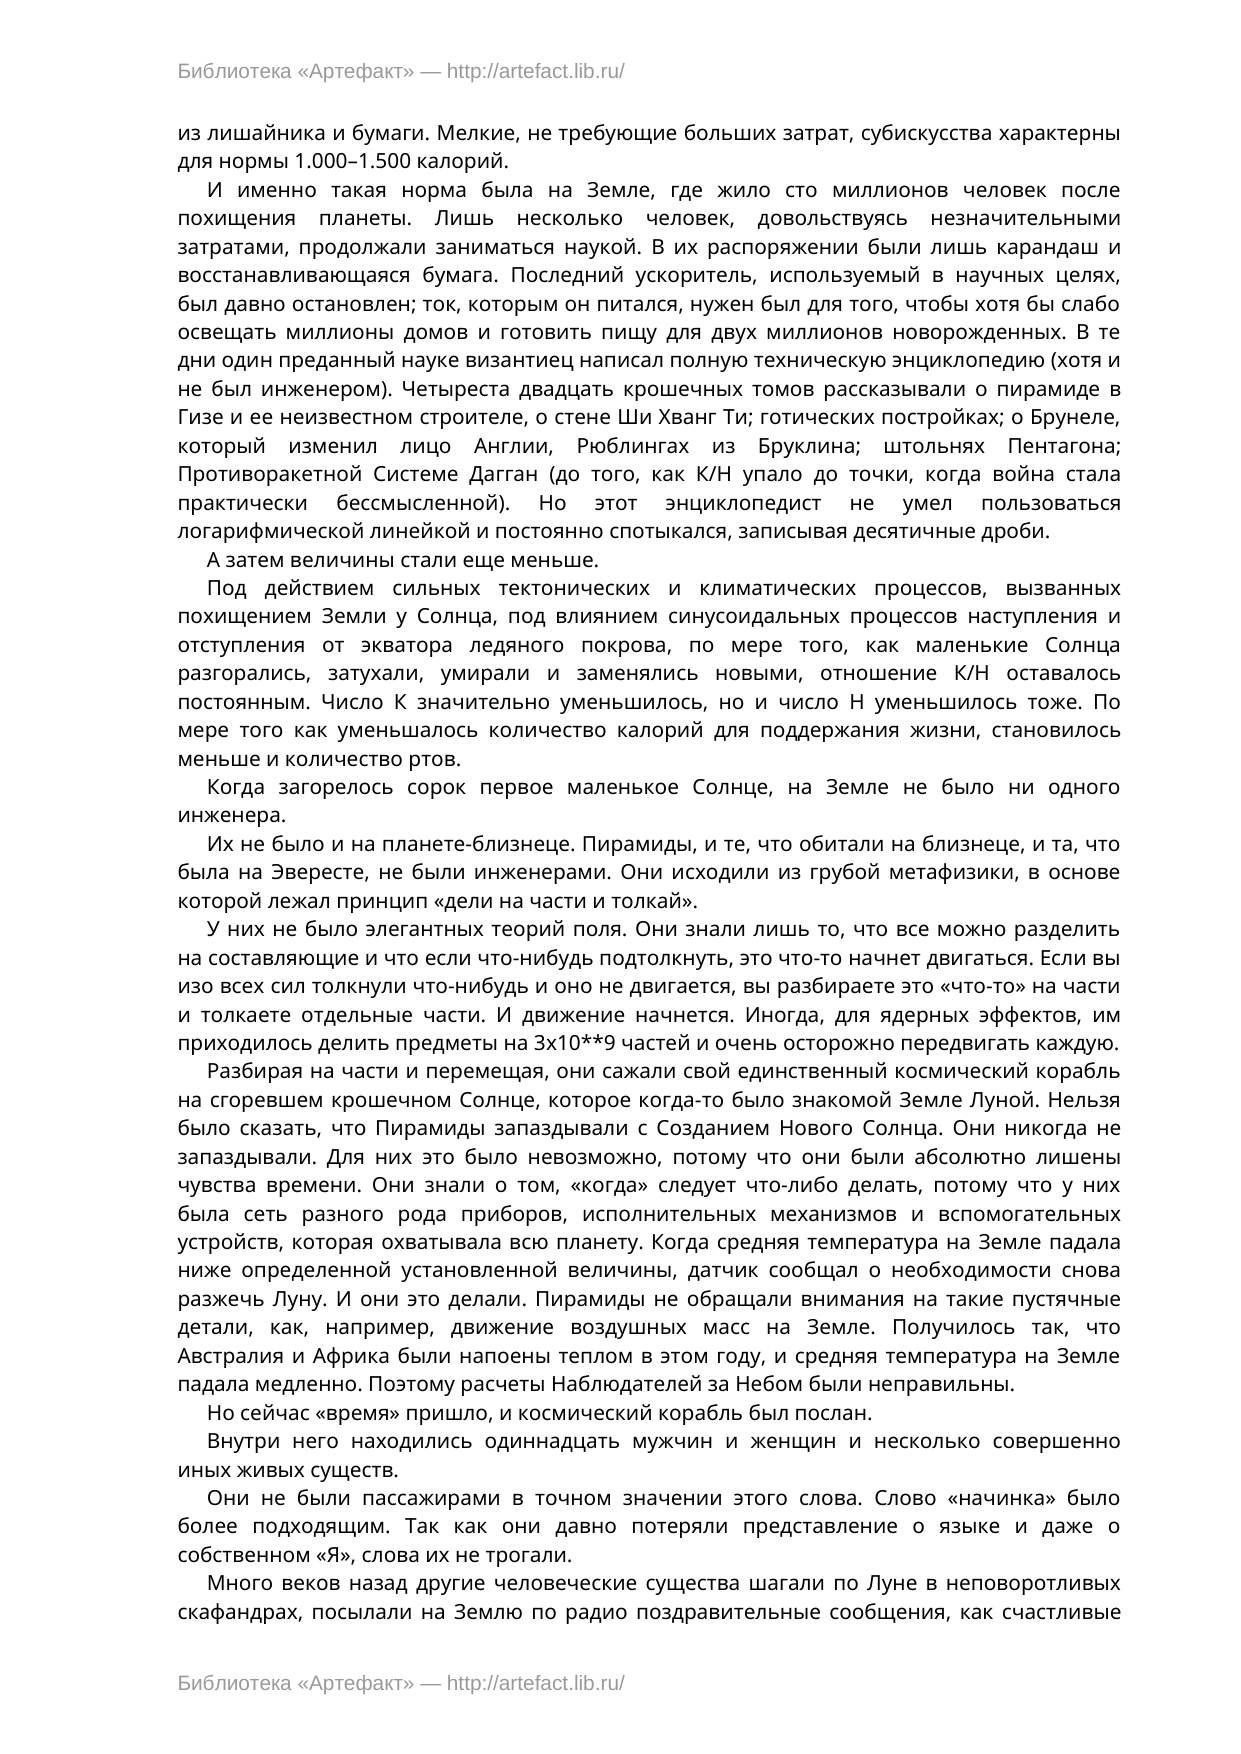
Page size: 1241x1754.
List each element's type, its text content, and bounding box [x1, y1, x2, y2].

text И именно такая норма была на Земле, где жило сто миллионов человек после похищения планеты. Лишь несколько человек, довольствуясь незначительными затратами, продолжали заниматься наукой. В их распоряжении были лишь карандаш и восстанавливающаяся бумага. Последний ускоритель, используемый в научных целях, был давно остановлен; ток, которым он питался, нужен был для того, чтобы хотя бы слабо освещать миллионы домов и готовить пищу для двух миллионов новорожденных. В те дни один преданный науке византиец написал полную техническую энциклопедию (хотя и не был инженером). Четыреста двадцать крошечных томов рассказывали о пирамиде в Гизе и ее неизвестном строителе, о стене Ши Хванг Ти; готических постройках; о Брунеле, который изменил лицо Англии, Рюблингах из Бруклина; штольнях Пентагона; Противоракетной Системе Дагган (до того, как К/Н упало до точки, когда война стала практически бессмысленной). Но этот энциклопедист не умел пользоваться логарифмической линейкой и постоянно спотыкался, записывая десятичные дроби. [177, 175, 1122, 545]
text Под действием сильных тектонических и климатических процессов, вызванных похищением Земли у Солнца, под влиянием синусоидальных процессов наступления и отступления от экватора ледяного покрова, по мере того, как маленькие Солнца разгорались, затухали, умирали и заменялись новыми, отношение К/Н оставалось постоянным. Число К значительно уменьшилось, но и число Н уменьшилось тоже. По мере того как уменьшалось количество калорий для поддержания жизни, становилось меньше и количество ртов. [177, 573, 1122, 772]
text Их не было и на планете-близнеце. Пирамиды, и те, что обитали на близнеце, и та, что была на Эвересте, не были инженерами. Они исходили из грубой метафизики, в основе которой лежал принцип «дели на части и толкай». [177, 829, 1122, 914]
text Они не были пассажирами в точном значении этого слова. Слово «начинка» было более подходящим. Так как они давно потеряли представление о языке и даже о собственном «Я», слова их не трогали. [177, 1483, 1122, 1568]
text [177, 1568, 1122, 1625]
text А затем величины стали еще меньше. [177, 545, 1122, 573]
text Но сейчас «время» пришло, и космический корабль был послан. [177, 1398, 1122, 1426]
text Внутри него находились одиннадцать мужчин и женщин и несколько совершенно иных живых существ. [177, 1426, 1122, 1483]
text Разбирая на части и перемещая, они сажали свой единственный космический корабль на сгоревшем крошечном Солнце, которое когда-то было знакомой Земле Луной. Нельзя было сказать, что Пирамиды запаздывали с Созданием Нового Солнца. Они никогда не запаздывали. Для них это было невозможно, потому что они были абсолютно лишены чувства времени. Они знали о том, «когда» следует что-либо делать, потому что у них была сеть разного рода приборов, исполнительных механизмов и вспомогательных устройств, которая охватывала всю планету. Когда средняя температура на Земле падала ниже определенной установленной величины, датчик сообщал о необходимости снова разжечь Луну. И они это делали. Пирамиды не обращали внимания на такие пустячные детали, как, например, движение воздушных масс на Земле. Получилось так, что Австралия и Африка были напоены теплом в этом году, и средняя температура на Земле падала медленно. Поэтому расчеты Наблюдателей за Небом были неправильны. [177, 1057, 1122, 1398]
text У них не было элегантных теорий поля. Они знали лишь то, что все можно разделить на составляющие и что если что-нибудь подтолкнуть, это что-то начнет двигаться. Если вы изо всех сил толкнули что-нибудь и оно не двигается, вы разбираете это «что-то» на части и толкаете отдельные части. И движение начнется. Иногда, для ядерных эффектов, им приходилось делить предметы на 3x10**9 частей и очень осторожно передвигать каждую. [177, 914, 1122, 1057]
text Когда загорелось сорок первое маленькое Солнце, на Земле не было ни одного инженера. [177, 772, 1122, 829]
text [177, 118, 1122, 175]
